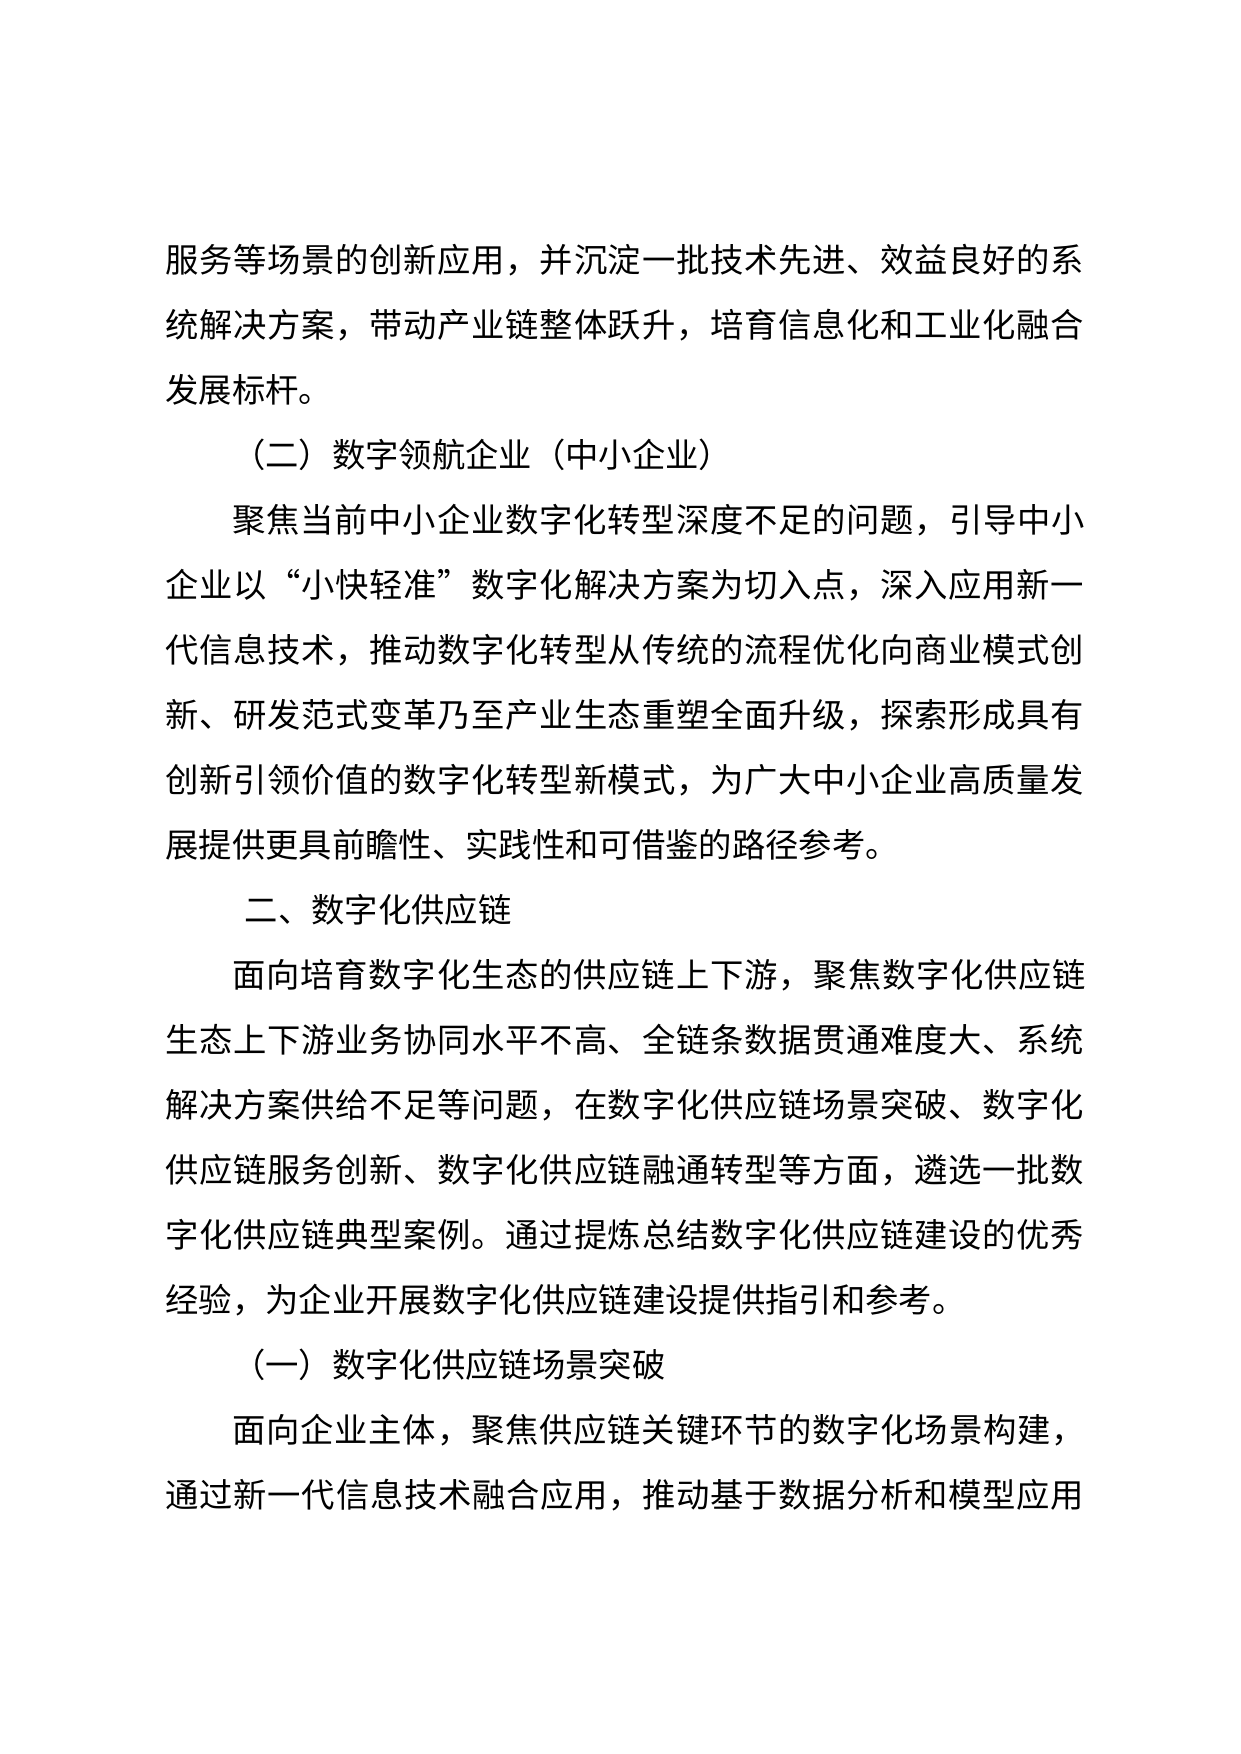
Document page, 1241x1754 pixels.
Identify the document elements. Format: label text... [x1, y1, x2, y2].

text （二）数字领航企业（中小企业） [165, 421, 1087, 486]
text （一）数字化供应链场景突破 [165, 1331, 1087, 1396]
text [165, 1396, 1087, 1526]
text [165, 226, 1087, 421]
text 聚焦当前中小企业数字化转型深度不足的问题，引导中小企业以“小快轻准”数字化解决方案为切入点，深入应用新一代信息技术，推动数字化转型从传统的流程优化向商业模式创新、研发范式变革乃至产业生态重塑全面升级，探索形成具有创新引领价值的数字化转型新模式，为广大中小企业高质量发展提供更具前瞻性、实践性和可借鉴的路径参考。 [165, 486, 1087, 876]
text 面向培育数字化生态的供应链上下游，聚焦数字化供应链生态上下游业务协同水平不高、全链条数据贯通难度大、系统解决方案供给不足等问题，在数字化供应链场景突破、数字化供应链服务创新、数字化供应链融通转型等方面，遴选一批数字化供应链典型案例。通过提炼总结数字化供应链建设的优秀经验，为企业开展数字化供应链建设提供指引和参考。 [165, 941, 1087, 1331]
subtitle 二、数字化供应链 [165, 876, 1087, 941]
